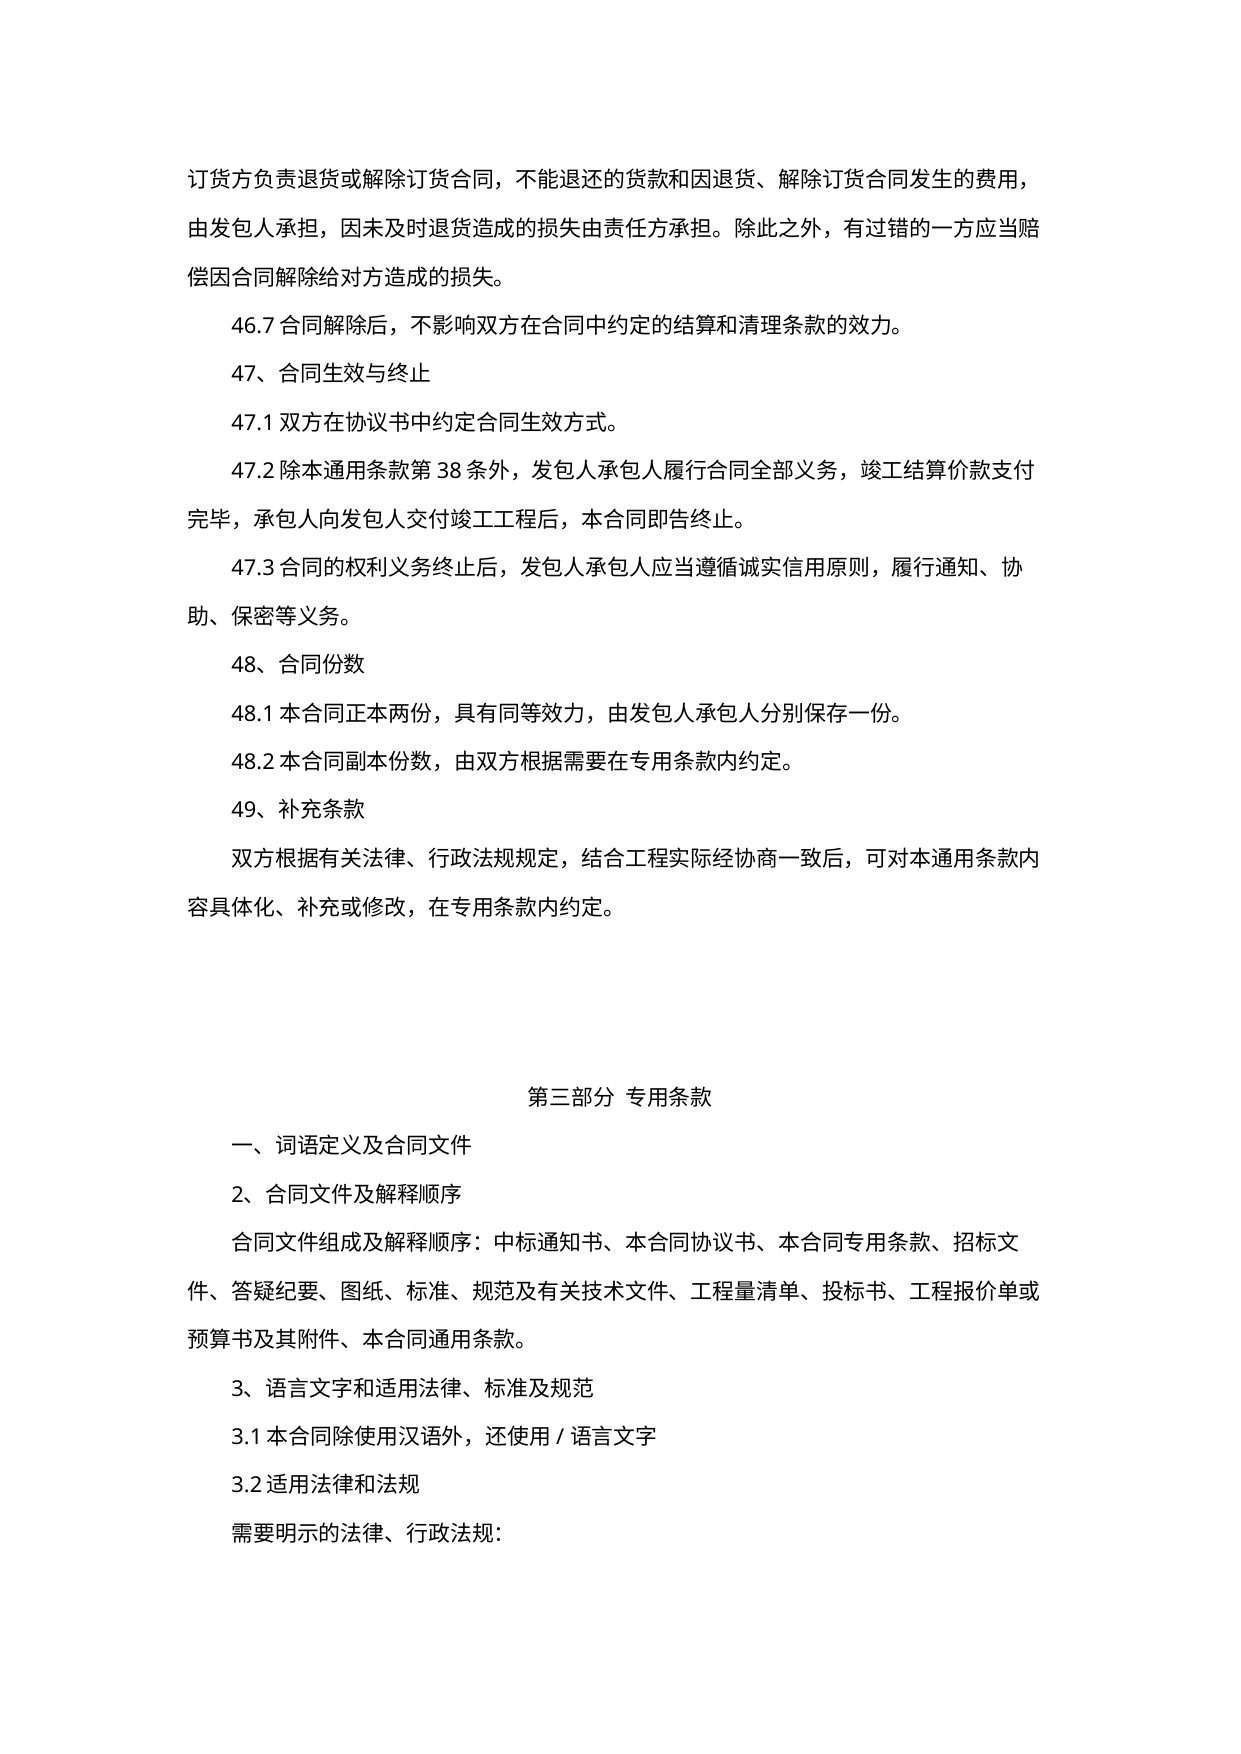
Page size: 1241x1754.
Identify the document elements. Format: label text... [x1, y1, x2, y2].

text 一、词语定义及合同文件 [187, 1128, 1053, 1160]
text 合同文件组成及解释顺序：中标通知书、本合同协议书、本合同专用条款、招标文件、答疑纪要、图纸、标准、规范及有关技术文件、工程量清单、投标书、工程报价单或预算书及其附件、本合同通用条款。 [187, 1224, 1053, 1354]
text 47.2除本通用条款第38条外，发包人承包人履行合同全部义务，竣工结算价款支付完毕，承包人向发包人交付竣工工程后，本合同即告终止。 [187, 453, 1053, 534]
text 3、语言文字和适用法律、标准及规范 [187, 1370, 1053, 1403]
text 48.1本合同正本两份，具有同等效力，由发包人承包人分别保存一份。 [187, 695, 1053, 728]
text 48.2本合同副本份数，由双方根据需要在专用条款内约定。 [187, 744, 1053, 776]
text 2、合同文件及解释顺序 [187, 1176, 1053, 1209]
text 第三部分 专用条款 [187, 1079, 1053, 1112]
text 需要明示的法律、行政法规： [187, 1515, 1053, 1548]
text 48、合同份数 [187, 647, 1053, 679]
text 3.1本合同除使用汉语外，还使用 / 语言文字 [187, 1419, 1053, 1451]
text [187, 162, 1053, 292]
text 47.1双方在协议书中约定合同生效方式。 [187, 404, 1053, 437]
text 46.7合同解除后，不影响双方在合同中约定的结算和清理条款的效力。 [187, 308, 1053, 340]
text 3.2适用法律和法规 [187, 1467, 1053, 1499]
text 49、补充条款 [187, 792, 1053, 824]
text 双方根据有关法律、行政法规规定，结合工程实际经协商一致后，可对本通用条款内容具体化、补充或修改，在专用条款内约定。 [187, 840, 1053, 922]
text 47.3合同的权利义务终止后，发包人承包人应当遵循诚实信用原则，履行通知、协助、保密等义务。 [187, 550, 1053, 631]
text 47、合同生效与终止 [187, 356, 1053, 389]
